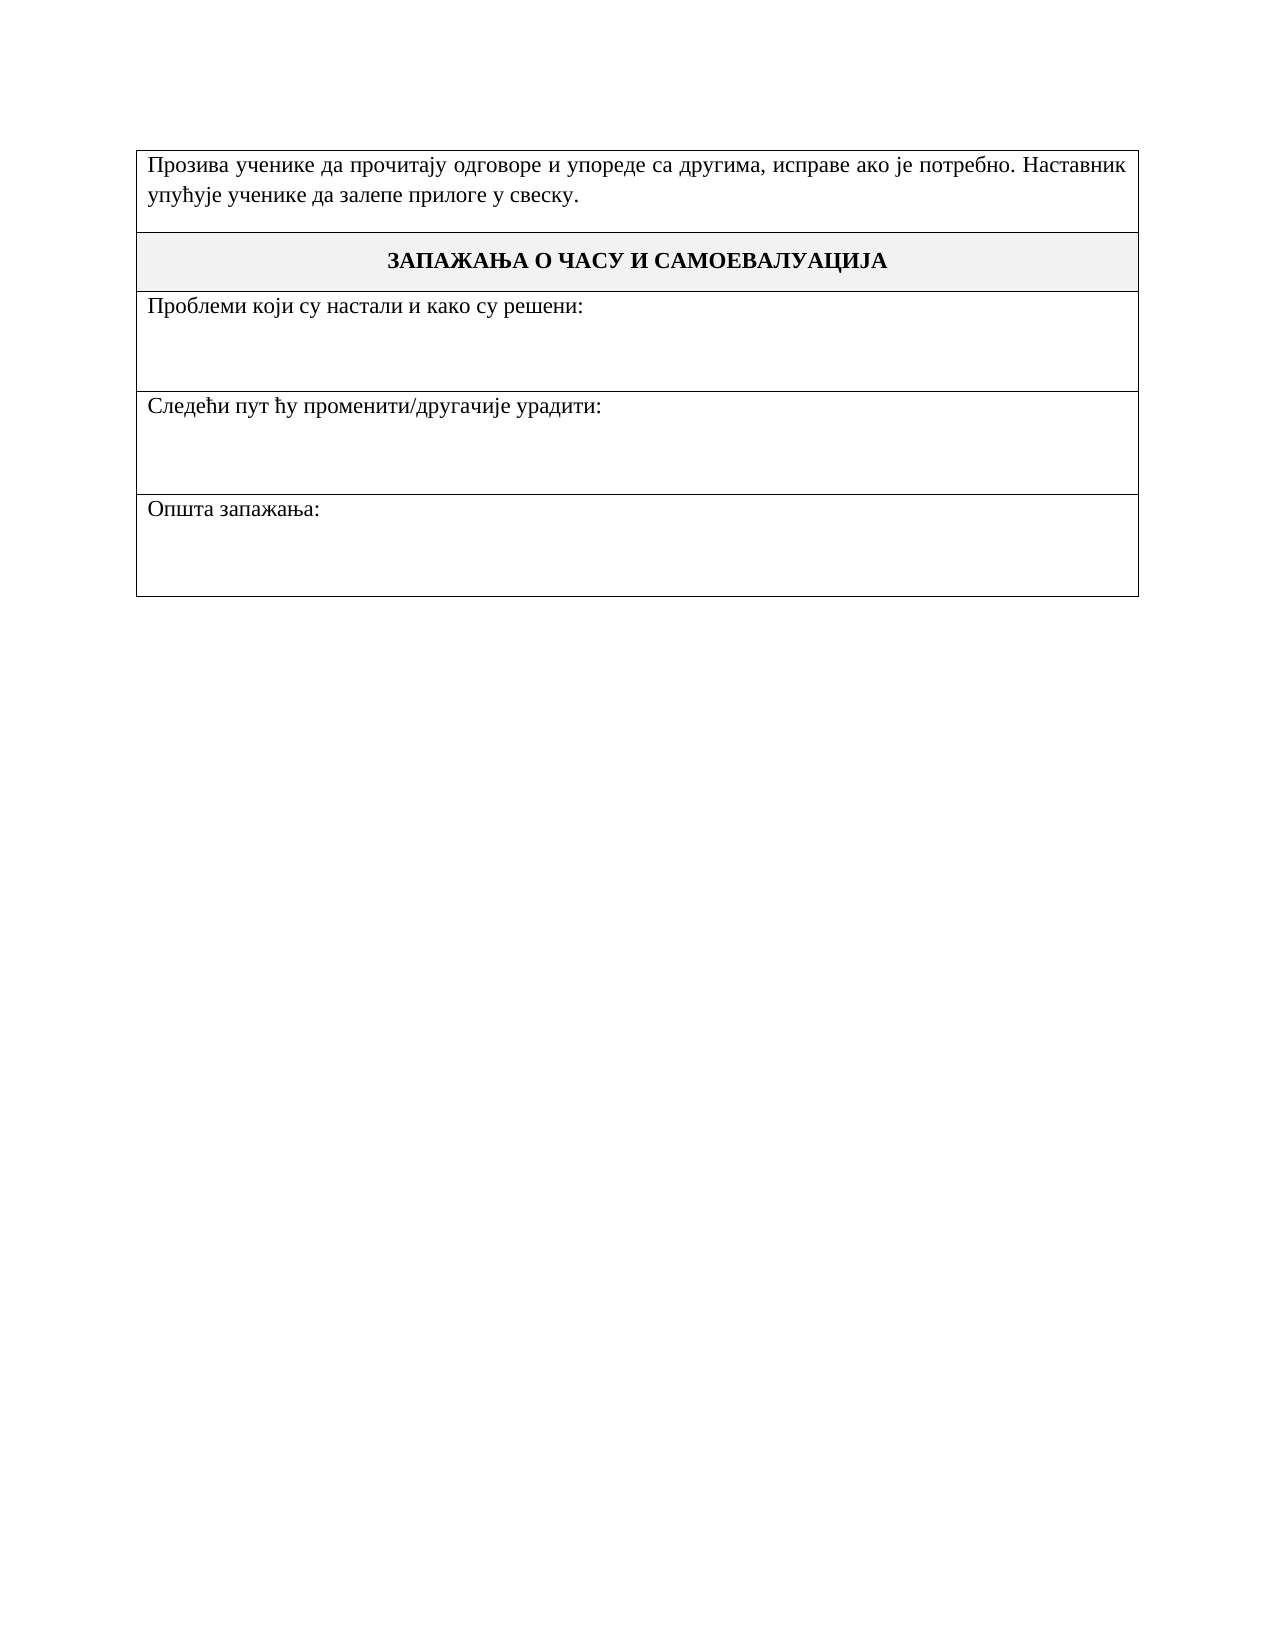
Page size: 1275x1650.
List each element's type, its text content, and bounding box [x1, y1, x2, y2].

table_cell Општа запажања: [137, 495, 1138, 596]
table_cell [137, 151, 1138, 232]
table_cell Проблеми који су настали и како су решени: [137, 292, 1138, 391]
table_cell Следећи пут ћу променити/другачије урадити: [137, 392, 1138, 494]
table_cell ЗАПАЖАЊА О ЧАСУ И САМОЕВАЛУАЦИЈА [137, 233, 1138, 291]
